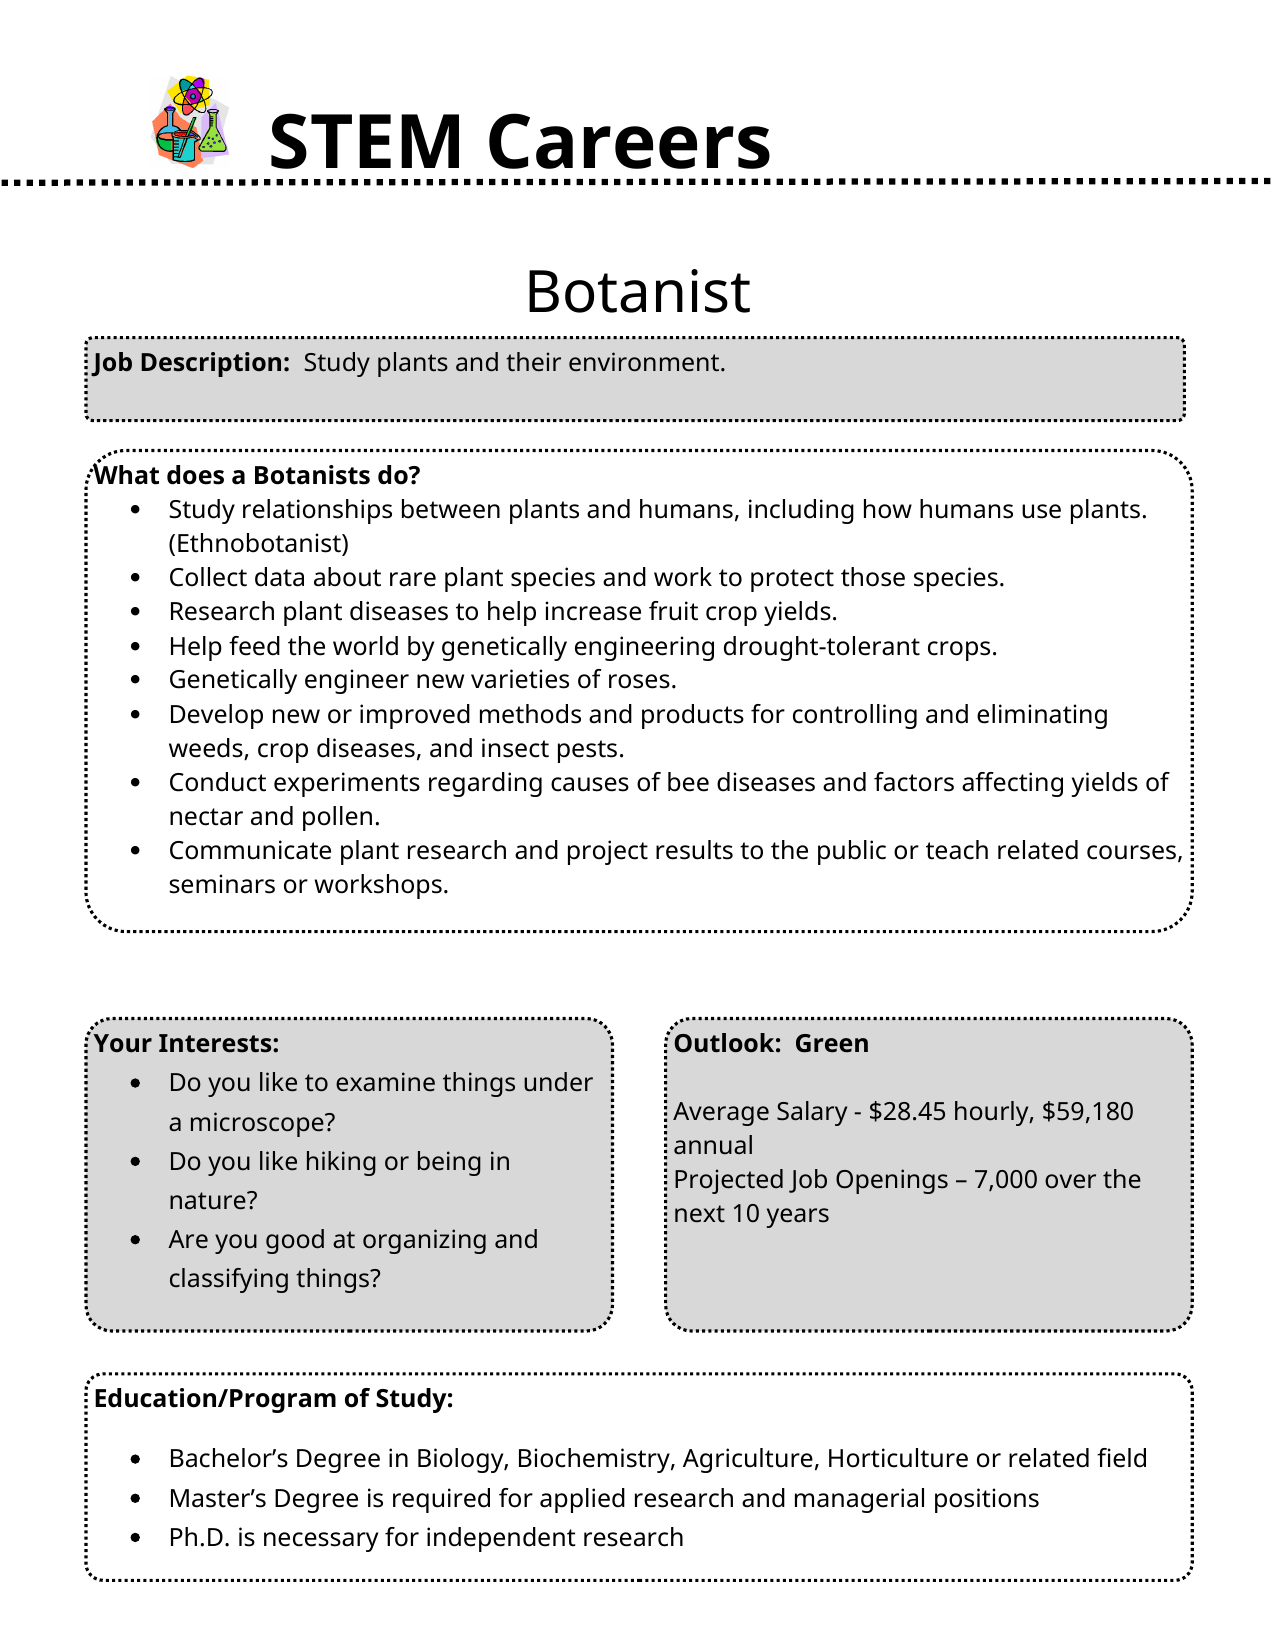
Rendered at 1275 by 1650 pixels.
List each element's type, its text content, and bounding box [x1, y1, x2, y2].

picture [150, 75, 230, 169]
text Botanist [150, 250, 1125, 329]
